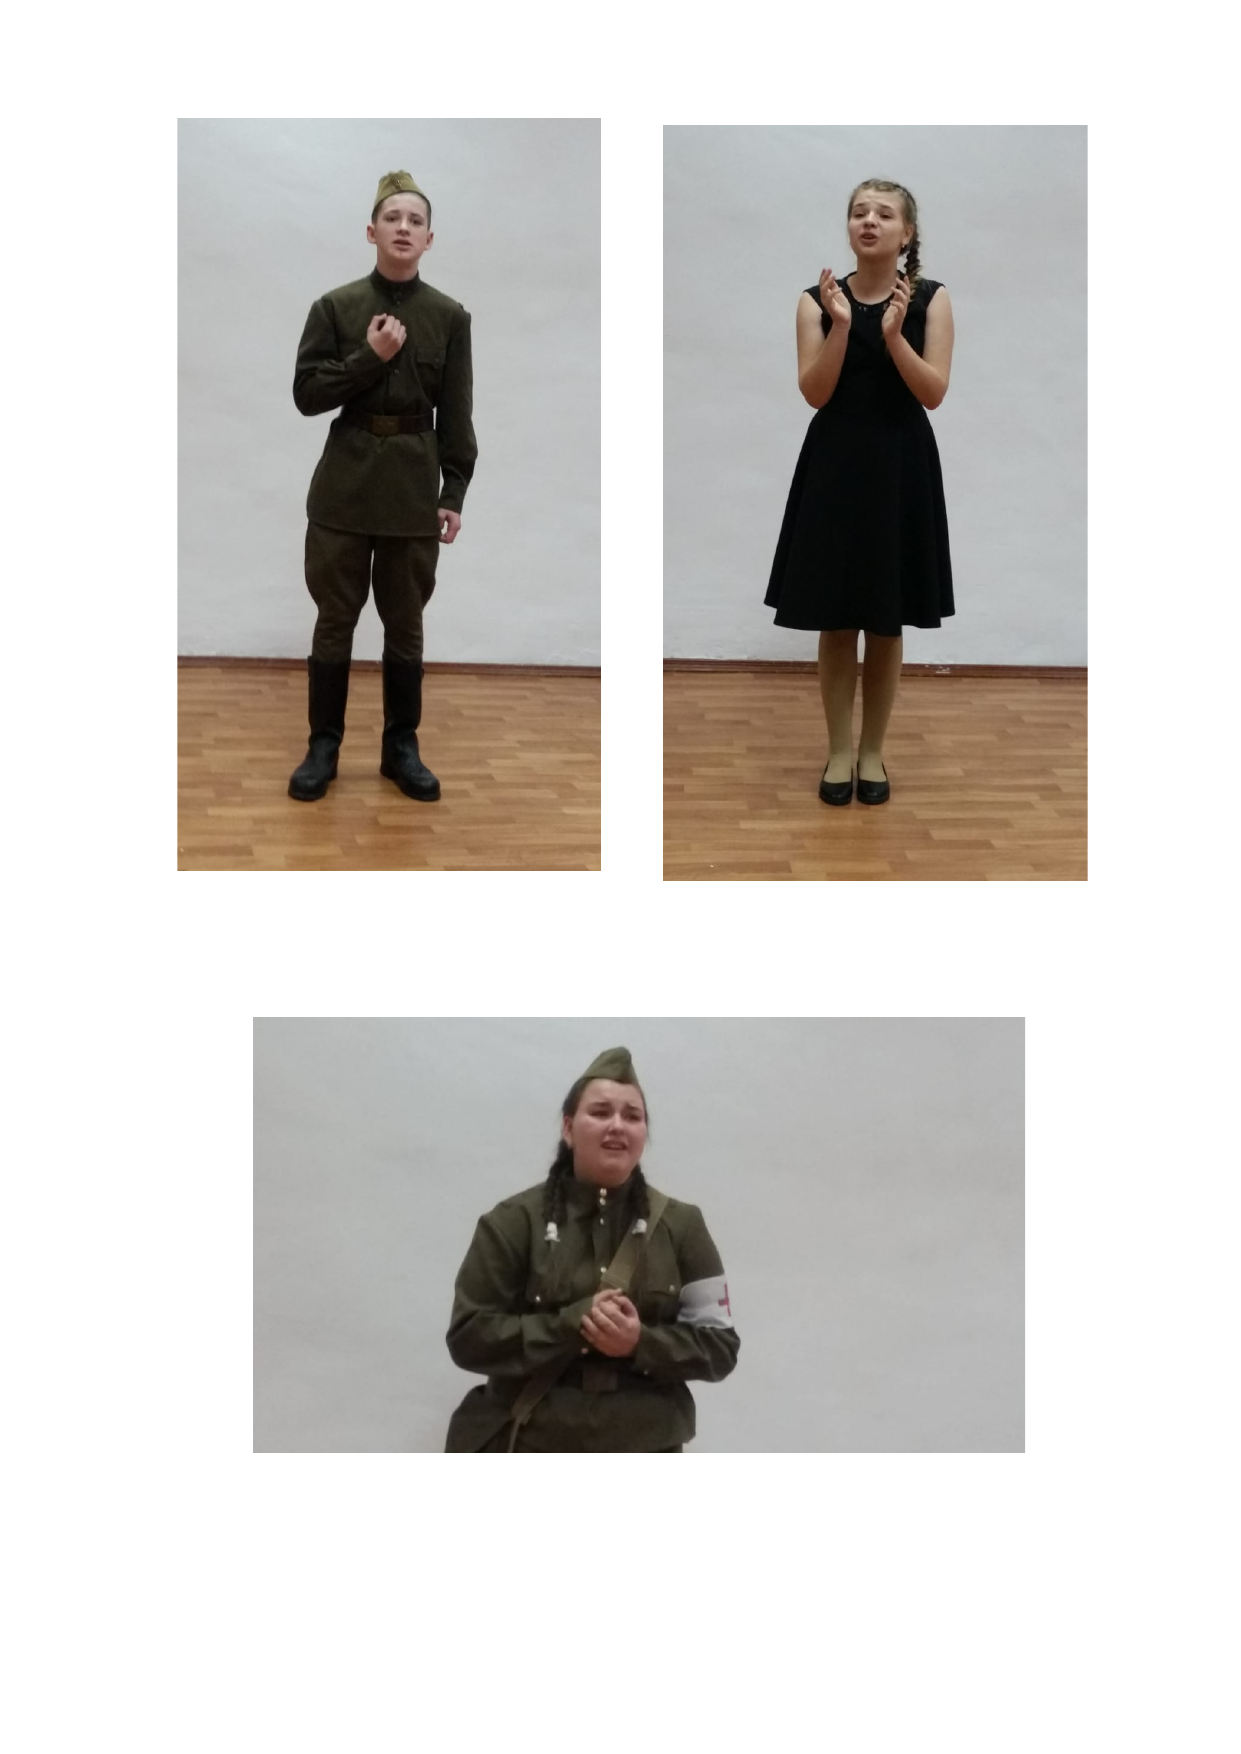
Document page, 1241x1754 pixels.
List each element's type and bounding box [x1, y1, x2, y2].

picture [177, 118, 601, 871]
picture [253, 1017, 1025, 1453]
picture [663, 125, 1088, 881]
